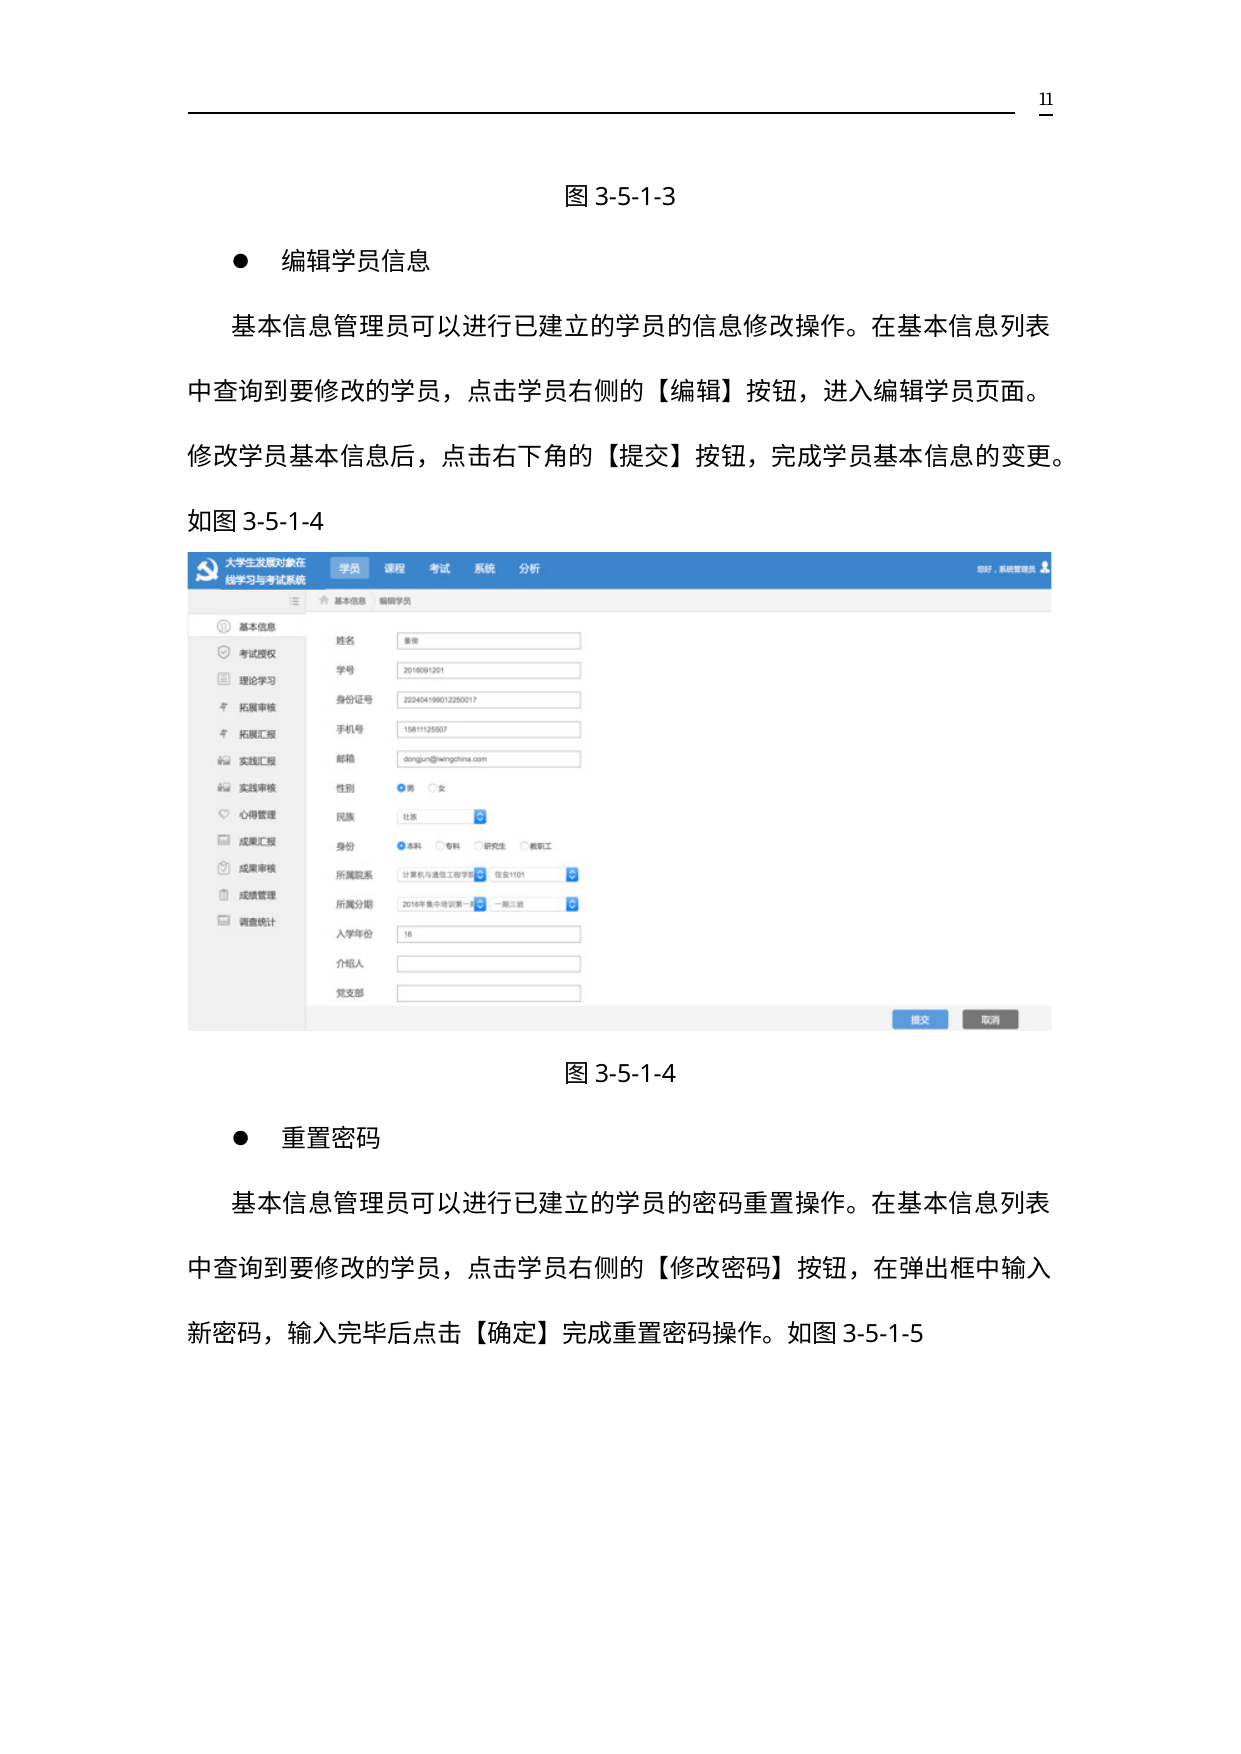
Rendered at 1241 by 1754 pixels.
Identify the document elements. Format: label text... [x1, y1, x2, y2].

text 基本信息管理员可以进行已建立的学员的密码重置操作。在基本信息列表中查询到要修改的学员，点击学员右侧的【修改密码】按钮，在弹出框中输入新密码，输入完毕后点击【确定】完成重置密码操作。如图3-5-1-5 [187, 1169, 1053, 1364]
list 重置密码 [231, 1104, 1053, 1169]
picture [187, 552, 1052, 1031]
text 基本信息管理员可以进行已建立的学员的信息修改操作。在基本信息列表中查询到要修改的学员，点击学员右侧的【编辑】按钮，进入编辑学员页面。修改学员基本信息后，点击右下角的【提交】按钮，完成学员基本信息的变更。如图3-5-1-4 [187, 292, 1053, 552]
text 图3-5-1-3 [187, 162, 1053, 227]
text 图3-5-1-4 [187, 1039, 1053, 1104]
list 编辑学员信息 [231, 227, 1053, 292]
